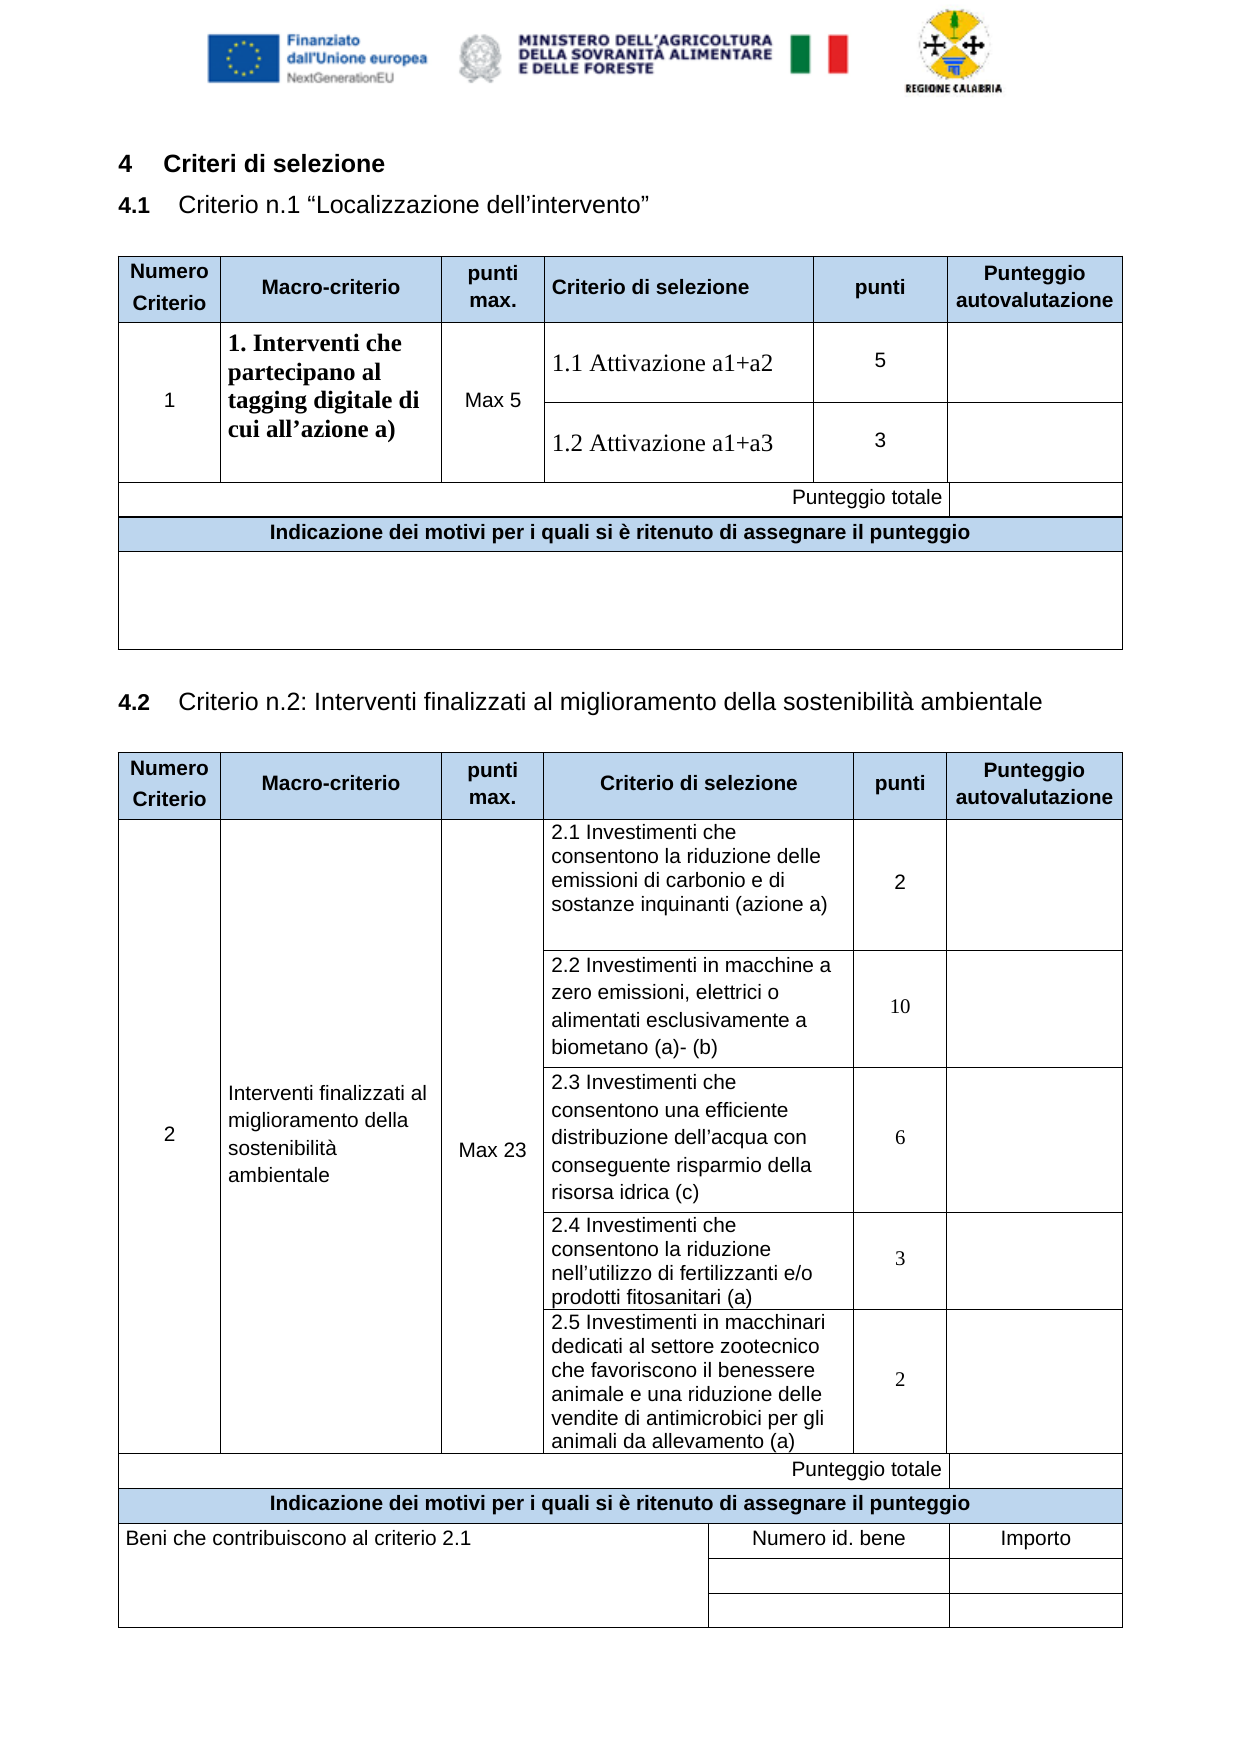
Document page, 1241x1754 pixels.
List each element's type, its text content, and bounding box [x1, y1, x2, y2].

table_cell 1 [119, 323, 220, 482]
table_header punti max. [442, 753, 543, 819]
table_cell 6 [854, 1068, 946, 1212]
table_cell Max 5 [442, 323, 544, 482]
table_header Punteggio autovalutazione [948, 257, 1122, 322]
table_cell [947, 1213, 1122, 1308]
table_cell 2.5 Investimenti in macchinari dedicati al settore zootecnico che favoriscono il benessere animale e una riduzione delle vendite di antimicrobici per gli animali da allevamento (a) [544, 1310, 853, 1453]
table_cell 2 [854, 820, 946, 949]
table_cell [948, 403, 1122, 482]
table_cell [947, 820, 1122, 949]
list Criterio n.2: Interventi finalizzati al miglioramento della sostenibilità ambientale [118, 687, 1122, 716]
table_cell Interventi finalizzati al miglioramento della sostenibilità ambientale [221, 820, 441, 1453]
table_cell 2.2 Investimenti in macchine a zero emissioni, elettrici o alimentati esclusivamente a biometano (a)- (b) [544, 951, 853, 1067]
table_cell 1.2 Attivazione a1+a3 [545, 403, 813, 482]
table_cell 2.3 Investimenti che consentono una efficiente distribuzione dell’acqua con conseguente risparmio della risorsa idrica (c) [544, 1068, 853, 1212]
table_cell [948, 323, 1122, 402]
table_header Punteggio autovalutazione [947, 753, 1122, 819]
table_header Macro-criterio [221, 257, 441, 322]
list Criterio n.1 “Localizzazione dell’intervento” [118, 190, 1122, 219]
table_header punti [814, 257, 947, 322]
table_cell Numero id. bene [709, 1524, 949, 1558]
table_cell 2 [119, 820, 220, 1453]
table_cell [947, 1068, 1122, 1212]
table_cell Beni che contribuiscono al criterio 2.1 [119, 1524, 708, 1627]
table_cell 2.4 Investimenti che consentono la riduzione nell’utilizzo di fertilizzanti e/o prodotti fitosanitari (a) [544, 1213, 853, 1308]
table_cell [709, 1594, 949, 1627]
table_header Numero Criterio [119, 257, 220, 322]
table_cell Max 23 [442, 820, 543, 1453]
table_cell 3 [814, 403, 947, 482]
table_cell [947, 1310, 1122, 1453]
table_cell Importo [950, 1524, 1122, 1558]
table_cell Indicazione dei motivi per i quali si è ritenuto di assegnare il punteggio [119, 1489, 1122, 1523]
table_cell 1. Interventi che partecipano al tagging digitale di cui all’azione a) [221, 323, 441, 482]
table_header punti [854, 753, 946, 819]
picture [200, 0, 1041, 113]
table_cell 3 [854, 1213, 946, 1308]
table_cell 2.1 Investimenti che consentono la riduzione delle emissioni di carbonio e di sostanze inquinanti (azione a) [544, 820, 853, 949]
table_header Macro-criterio [221, 753, 441, 819]
table_cell [709, 1559, 949, 1592]
table_header punti max. [442, 257, 544, 322]
table_cell [950, 483, 1122, 516]
table_cell Indicazione dei motivi per i quali si è ritenuto di assegnare il punteggio [119, 518, 1122, 551]
list Criteri di selezione [118, 149, 1122, 178]
table_cell Punteggio totale [119, 1454, 949, 1488]
table_cell Punteggio totale [119, 483, 949, 516]
table_cell 5 [814, 323, 947, 402]
table_header Numero Criterio [119, 753, 220, 819]
table_cell 2 [854, 1310, 946, 1453]
table_cell 10 [854, 951, 946, 1067]
table_header Criterio di selezione [544, 753, 853, 819]
table_cell [950, 1559, 1122, 1592]
table_cell [947, 951, 1122, 1067]
table_header Criterio di selezione [545, 257, 813, 322]
table_cell [950, 1594, 1122, 1627]
table_cell [119, 552, 1122, 649]
table_cell [950, 1454, 1122, 1488]
table_cell 1.1 Attivazione a1+a2 [545, 323, 813, 402]
